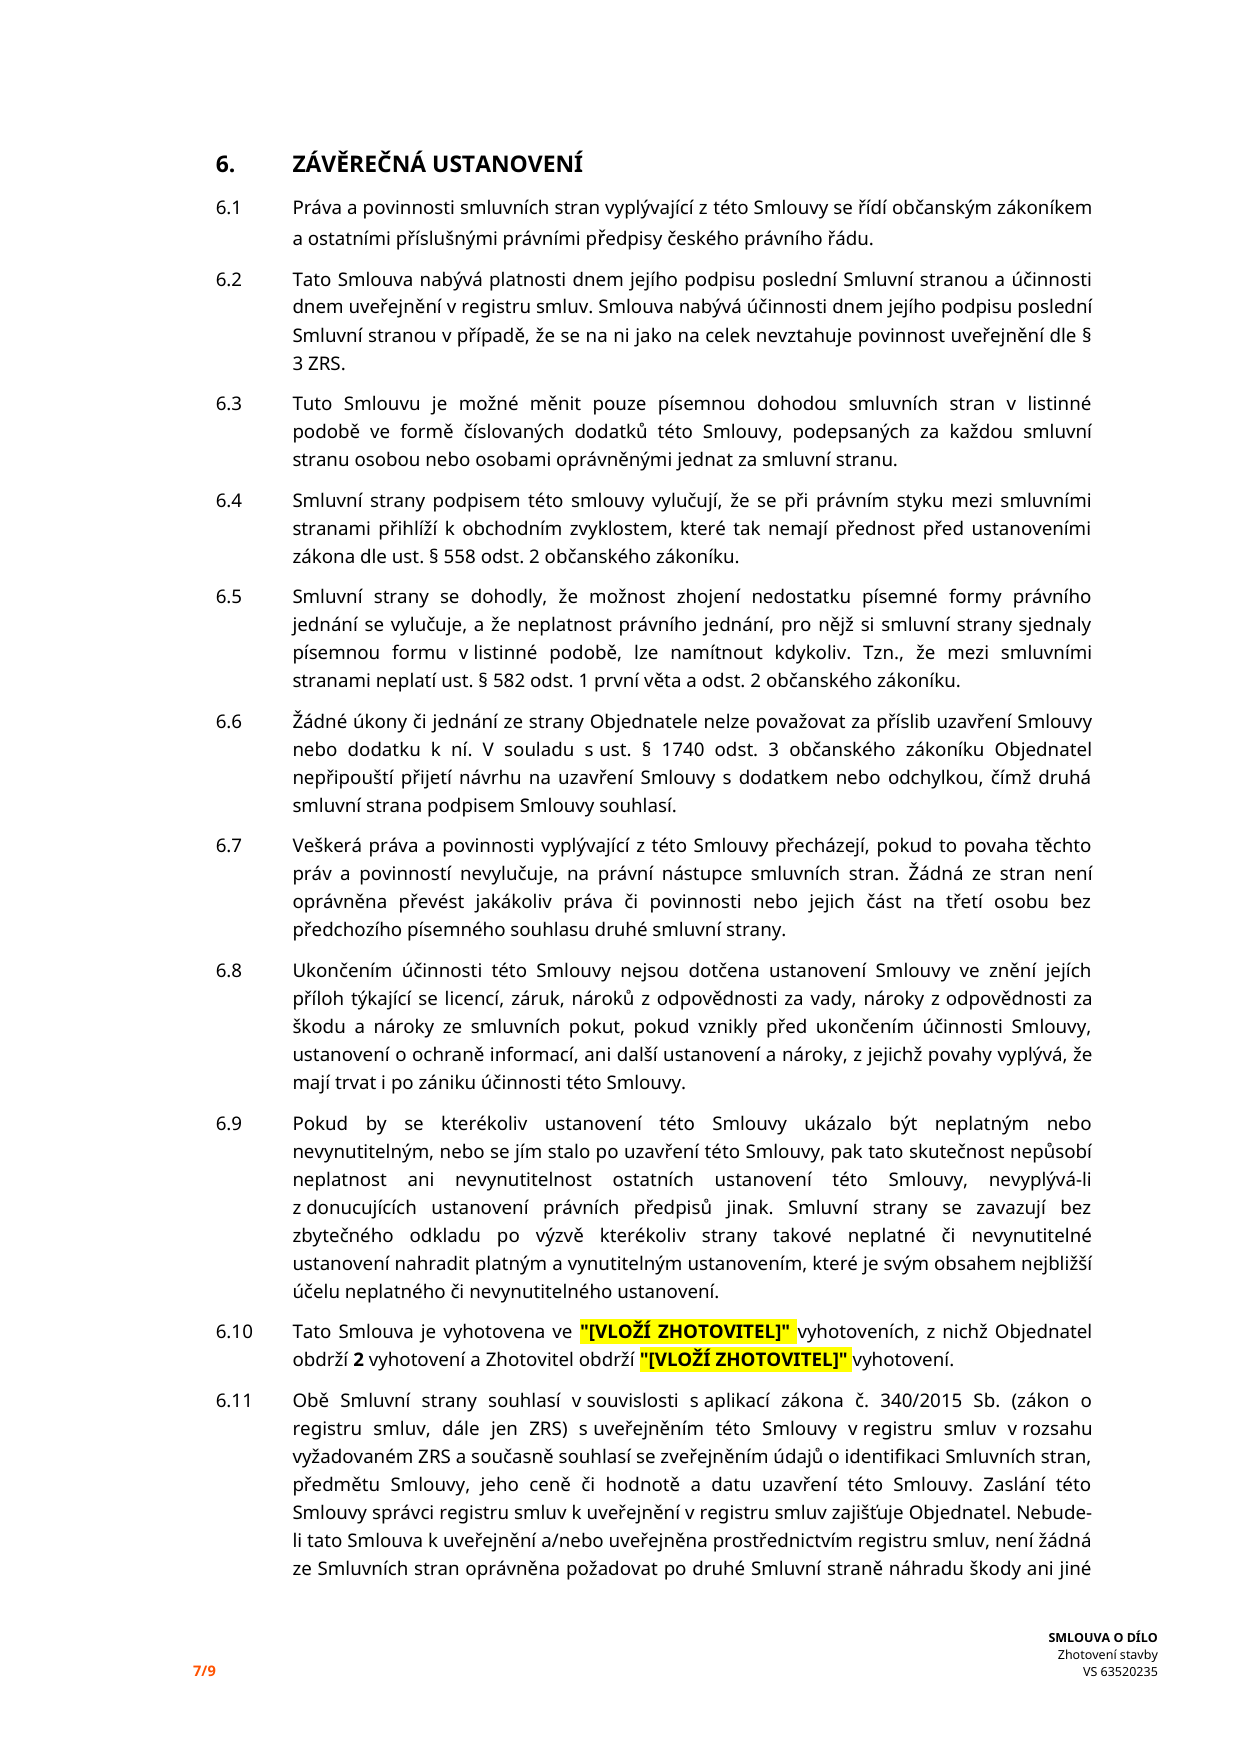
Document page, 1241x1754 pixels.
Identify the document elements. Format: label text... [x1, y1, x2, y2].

text Tuto Smlouvu je možné měnit pouze písemnou dohodou smluvních stran v listinné podobě ve formě číslovaných dodatků této Smlouvy, podepsaných za každou smluvní stranu osobou nebo osobami oprávněnými jednat za smluvní stranu. [216, 390, 1093, 472]
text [216, 1387, 1093, 1581]
text Tato Smlouva nabývá platnosti dnem jejího podpisu poslední Smluvní stranou a účinnosti dnem uveřejnění v registru smluv. Smlouva nabývá účinnosti dnem jejího podpisu poslední Smluvní stranou v případě, že se na ni jako na celek nevztahuje povinnost uveřejnění dle § 3 ZRS. [216, 266, 1093, 375]
text Tato Smlouva je vyhotovena ve vyhotoveních, z nichž Objednatel obdrží 2 vyhotovení a Zhotovitel obdrží vyhotovení. [216, 1318, 1093, 1372]
text Veškerá práva a povinnosti vyplývající z této Smlouvy přecházejí, pokud to povaha těchto práv a povinností nevylučuje, na právní nástupce smluvních stran. Žádná ze stran není oprávněna převést jakákoliv práva či povinnosti nebo jejich část na třetí osobu bez předchozího písemného souhlasu druhé smluvní strany. [216, 833, 1093, 942]
text Žádné úkony či jednání ze strany Objednatele nelze považovat za příslib uzavření Smlouvy nebo dodatku k ní. V souladu s ust. § 1740 odst. 3 občanského zákoníku Objednatel nepřipouští přijetí návrhu na uzavření Smlouvy s dodatkem nebo odchylkou, čímž druhá smluvní strana podpisem Smlouvy souhlasí. [216, 708, 1093, 818]
text ZÁVĚREČNÁ USTANOVENÍ [216, 147, 1093, 179]
text Pokud by se kterékoliv ustanovení této Smlouvy ukázalo být neplatným nebo nevynutitelným, nebo se jím stalo po uzavření této Smlouvy, pak tato skutečnost nepůsobí neplatnost ani nevynutitelnost ostatních ustanovení této Smlouvy, nevyplývá-li z donucujících ustanovení právních předpisů jinak. Smluvní strany se zavazují bez zbytečného odkladu po výzvě kterékoliv strany takové neplatné či nevynutitelné ustanovení nahradit platným a vynutitelným ustanovením, které je svým obsahem nejbližší účelu neplatného či nevynutitelného ustanovení. [216, 1110, 1093, 1303]
text Ukončením účinnosti této Smlouvy nejsou dotčena ustanovení Smlouvy ve znění jejích příloh týkající se licencí, záruk, nároků z odpovědnosti za vady, nároky z odpovědnosti za škodu a nároky ze smluvních pokut, pokud vznikly před ukončením účinnosti Smlouvy, ustanovení o ochraně informací, ani další ustanovení a nároky, z jejichž povahy vyplývá, že mají trvat i po zániku účinnosti této Smlouvy. [216, 957, 1093, 1095]
text Smluvní strany se dohodly, že možnost zhojení nedostatku písemné formy právního jednání se vylučuje, a že neplatnost právního jednání, pro nějž si smluvní strany sjednaly písemnou formu v listinné podobě, lze namítnout kdykoliv. Tzn., že mezi smluvními stranami neplatí ust. § 582 odst. 1 první věta a odst. 2 občanského zákoníku. [216, 583, 1093, 693]
text Práva a povinnosti smluvních stran vyplývající z této Smlouvy se řídí občanským zákoníkem a ostatními příslušnými právními předpisy českého právního řádu. [216, 194, 1093, 251]
text Smluvní strany podpisem této smlouvy vylučují, že se při právním styku mezi smluvními stranami přihlíží k obchodním zvyklostem, které tak nemají přednost před ustanoveními zákona dle ust. § 558 odst. 2 občanského zákoníku. [216, 487, 1093, 568]
